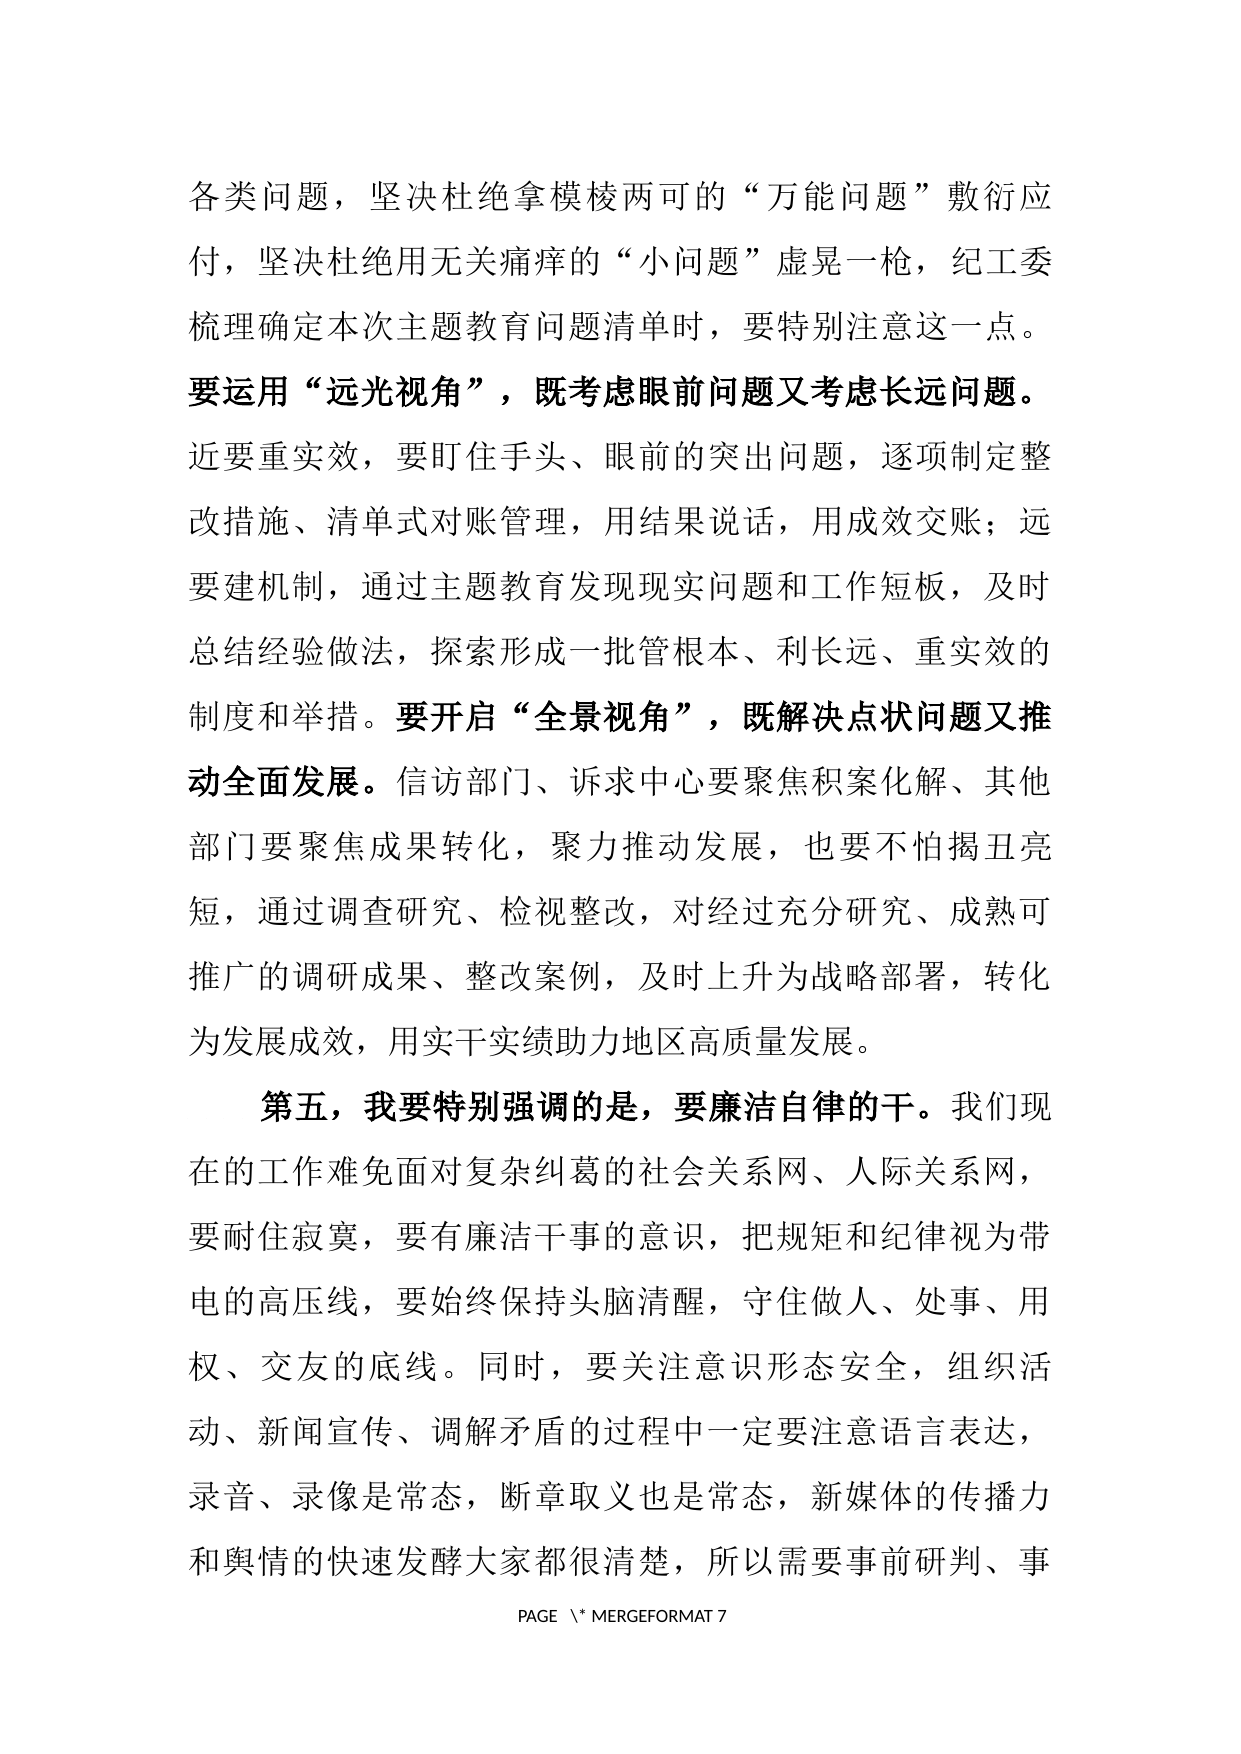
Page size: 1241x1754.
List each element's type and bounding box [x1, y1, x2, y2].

text [187, 161, 1053, 1071]
text [187, 1071, 1053, 1591]
